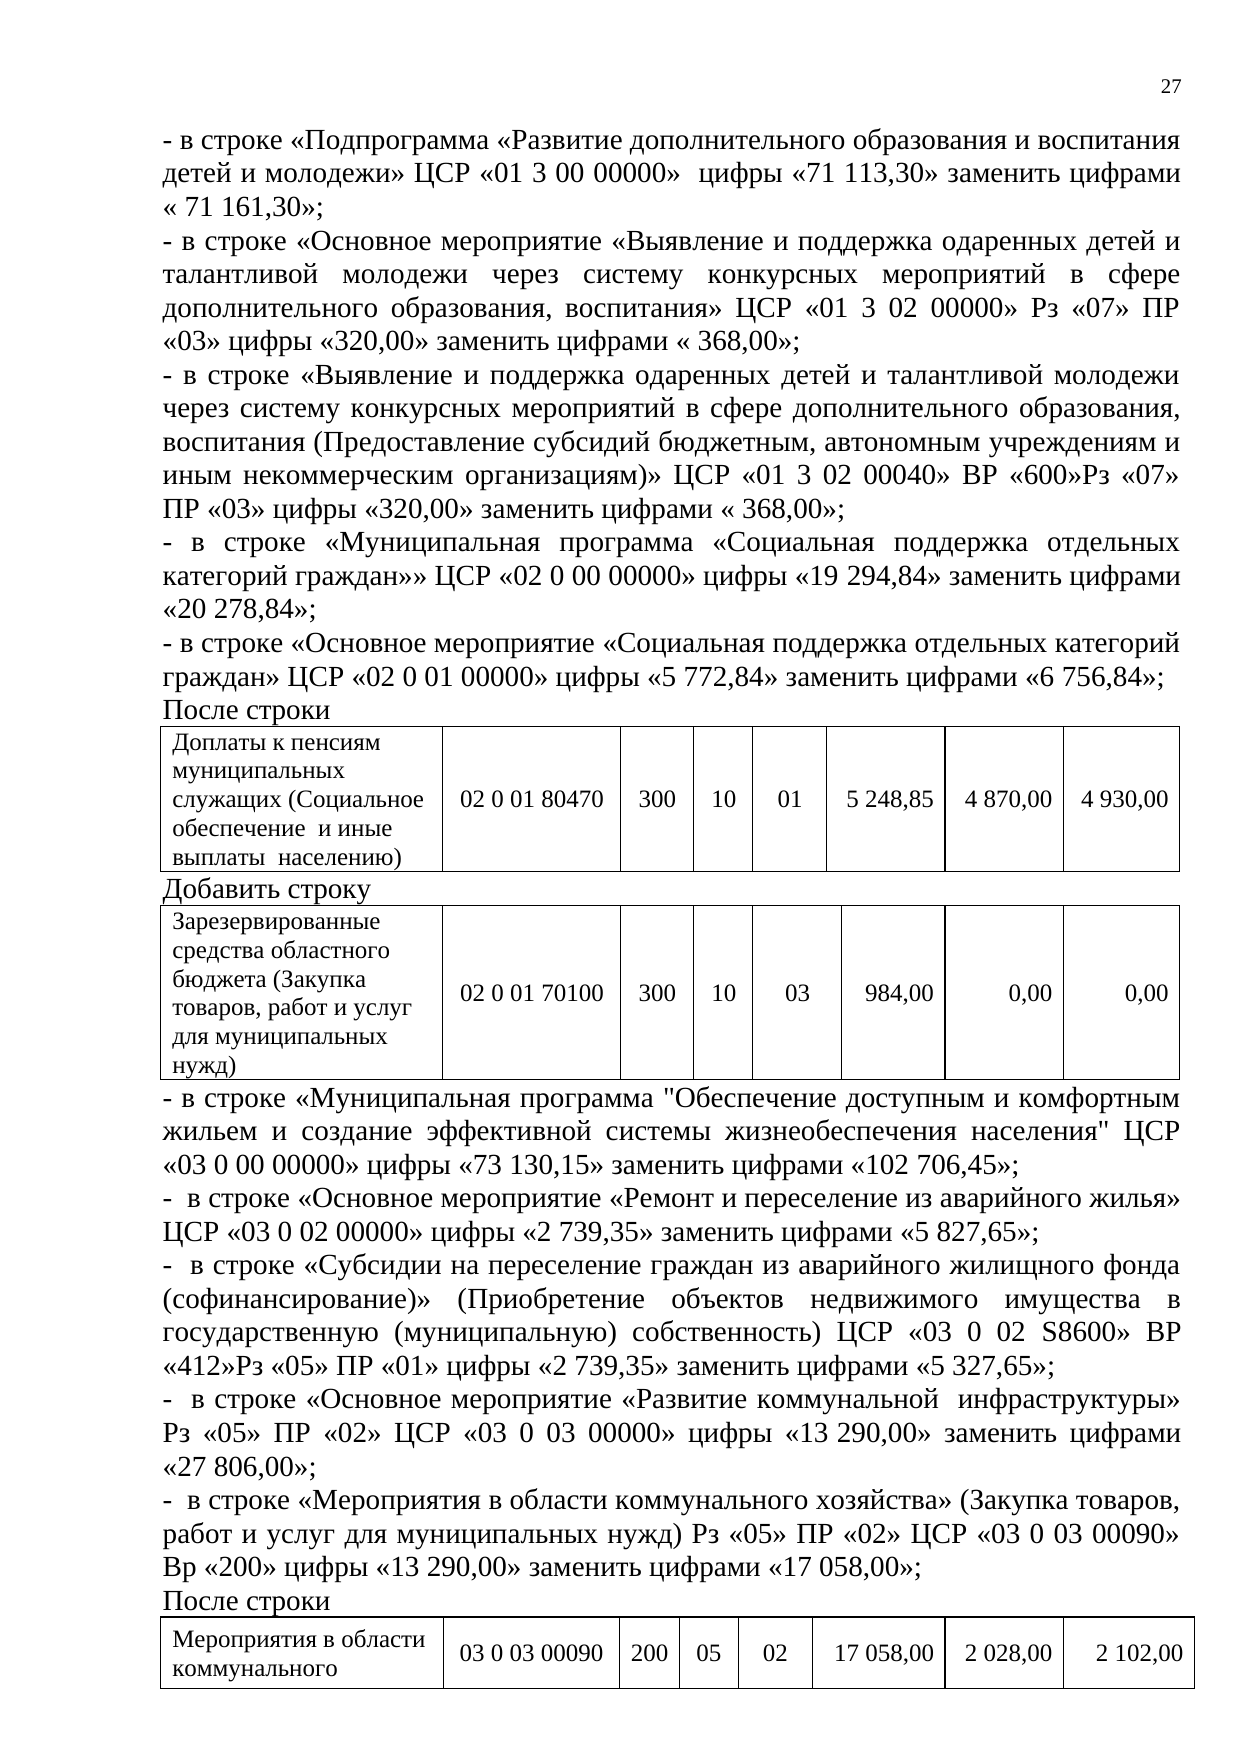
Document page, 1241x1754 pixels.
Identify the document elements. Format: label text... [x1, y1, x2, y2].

table_header 17 058,00 [813, 1618, 944, 1688]
table_header 200 [620, 1618, 679, 1688]
text - в строке «Субсидии на переселение граждан из аварийного жилищного фонда (софинансирование)» (Приобретение объектов недвижимого имущества в государственную (муниципальную) собственность) ЦСР «03 0 02 S8600» ВР «412»Рз «05» ПР «01» цифры «2 739,35» заменить цифрами «5 327,65»; [162, 1247, 1181, 1382]
text - в строке «Подпрограмма «Развитие дополнительного образования и воспитания детей и молодежи» ЦСР «01 3 00 00000» цифры «71 113,30» заменить цифрами « 71 161,30»; [162, 122, 1181, 223]
table_header 5 248,85 [827, 727, 944, 871]
text Добавить строку [162, 872, 1181, 905]
text - в строке «Основное мероприятие «Развитие коммунальной инфраструктуры» Рз «05» ПР «02» ЦСР «03 0 03 00000» цифры «13 290,00» заменить цифрами «27 806,00»; [162, 1382, 1181, 1482]
table_header 2 102,00 [1064, 1618, 1194, 1688]
table_header 4 870,00 [946, 727, 1063, 871]
table_header 300 [621, 906, 693, 1079]
table_header 05 [680, 1618, 738, 1688]
table_header 10 [694, 906, 752, 1079]
table_header Доплаты к пенсиям муниципальных служащих (Социальное обеспечение и иные выплаты населению) [161, 727, 442, 871]
text - в строке «Выявление и поддержка одаренных детей и талантливой молодежи через систему конкурсных мероприятий в сфере дополнительного образования, воспитания (Предоставление субсидий бюджетным, автономным учреждениям и иным некоммерческим организациям)» ЦСР «01 3 02 00040» ВР «600»Рз «07» ПР «03» цифры «320,00» заменить цифрами « 368,00»; [162, 357, 1181, 524]
text После строки [162, 1583, 1181, 1616]
table_header 03 [753, 906, 841, 1079]
table_header 10 [694, 727, 752, 871]
text После строки [162, 692, 1181, 726]
table_header 01 [753, 727, 826, 871]
table_header 02 0 01 80470 [443, 727, 620, 871]
table_header 300 [621, 727, 693, 871]
table_header Зарезервированные средства областного бюджета (Закупка товаров, работ и услуг для муниципальных нужд) [161, 906, 442, 1079]
table_header 02 0 01 70100 [443, 906, 620, 1079]
table_header 0,00 [1064, 906, 1179, 1079]
text - в строке «Муниципальная программа «Социальная поддержка отдельных категорий граждан»» ЦСР «02 0 00 00000» цифры «19 294,84» заменить цифрами «20 278,84»; [162, 524, 1181, 625]
table_header 984,00 [842, 906, 944, 1079]
table_header 0,00 [946, 906, 1063, 1079]
table_header 2 028,00 [946, 1618, 1063, 1688]
table_header 4 930,00 [1064, 727, 1179, 871]
table_header 03 0 03 00090 [444, 1618, 619, 1688]
text - в строке «Основное мероприятие «Социальная поддержка отдельных категорий граждан» ЦСР «02 0 01 00000» цифры «5 772,84» заменить цифрами «6 756,84»; [162, 625, 1181, 692]
text - в строке «Мероприятия в области коммунального хозяйства» (Закупка товаров, работ и услуг для муниципальных нужд) Рз «05» ПР «02» ЦСР «03 0 03 00090» Вр «200» цифры «13 290,00» заменить цифрами «17 058,00»; [162, 1482, 1181, 1583]
table_header 02 [739, 1618, 812, 1688]
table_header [161, 1618, 443, 1688]
text - в строке «Основное мероприятие «Ремонт и переселение из аварийного жилья» ЦСР «03 0 02 00000» цифры «2 739,35» заменить цифрами «5 827,65»; [162, 1180, 1181, 1247]
text - в строке «Муниципальная программа "Обеспечение доступным и комфортным жильем и создание эффективной системы жизнеобеспечения населения" ЦСР «03 0 00 00000» цифры «73 130,15» заменить цифрами «102 706,45»; [162, 1080, 1181, 1180]
text - в строке «Основное мероприятие «Выявление и поддержка одаренных детей и талантливой молодежи через систему конкурсных мероприятий в сфере дополнительного образования, воспитания» ЦСР «01 3 02 00000» Рз «07» ПР «03» цифры «320,00» заменить цифрами « 368,00»; [162, 223, 1181, 357]
